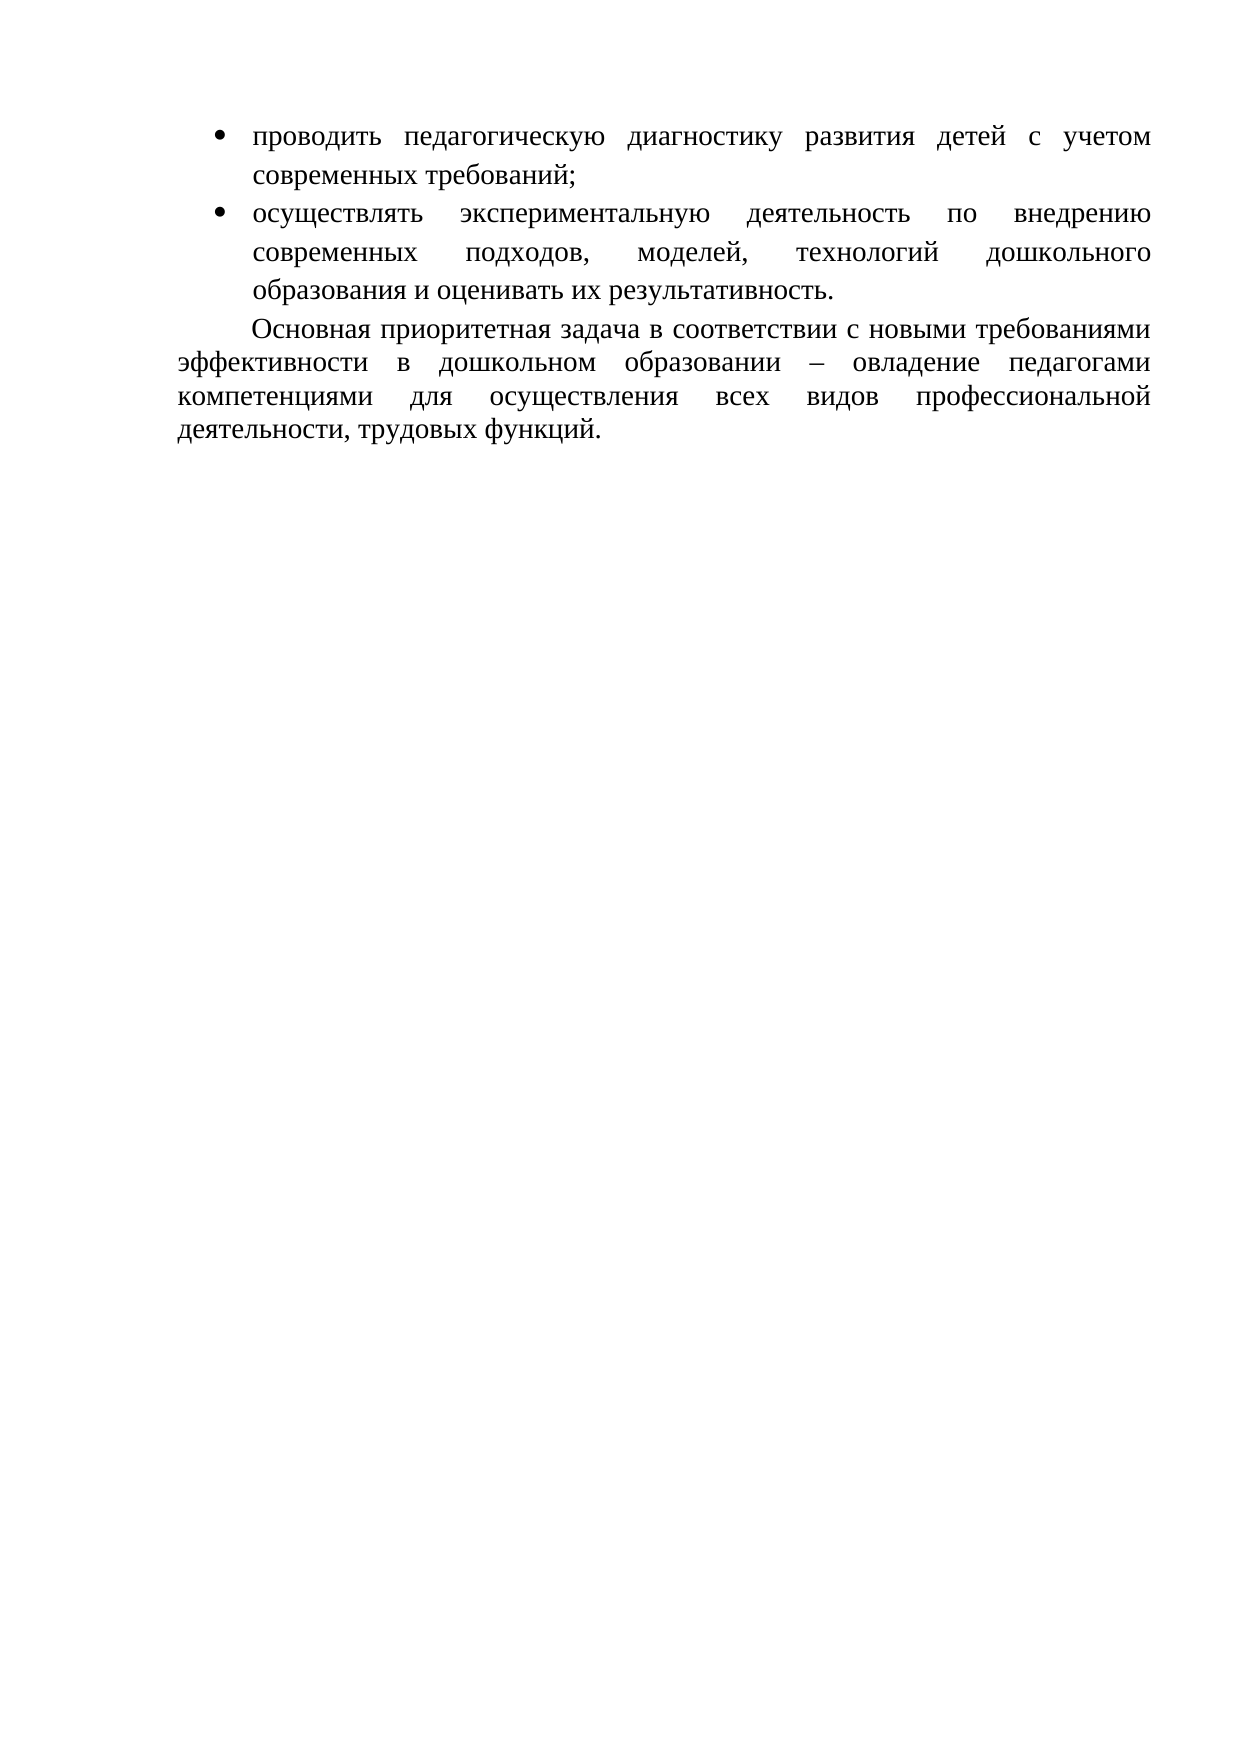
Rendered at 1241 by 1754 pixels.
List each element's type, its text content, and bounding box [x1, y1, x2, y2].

list осуществлять экспериментальную деятельность по внедрению современных подходов, моделей, технологий дошкольного образования и оценивать их результативность. [215, 195, 1152, 306]
list проводить педагогическую диагностику развития детей с учетом современных требований; [215, 118, 1152, 190]
list Основная приоритетная задача в соответствии с новыми требованиями эффективности в дошкольном образовании – овладение педагогами компетенциями для осуществления всех видов профессиональной деятельности, трудовых функций. [177, 311, 1152, 445]
